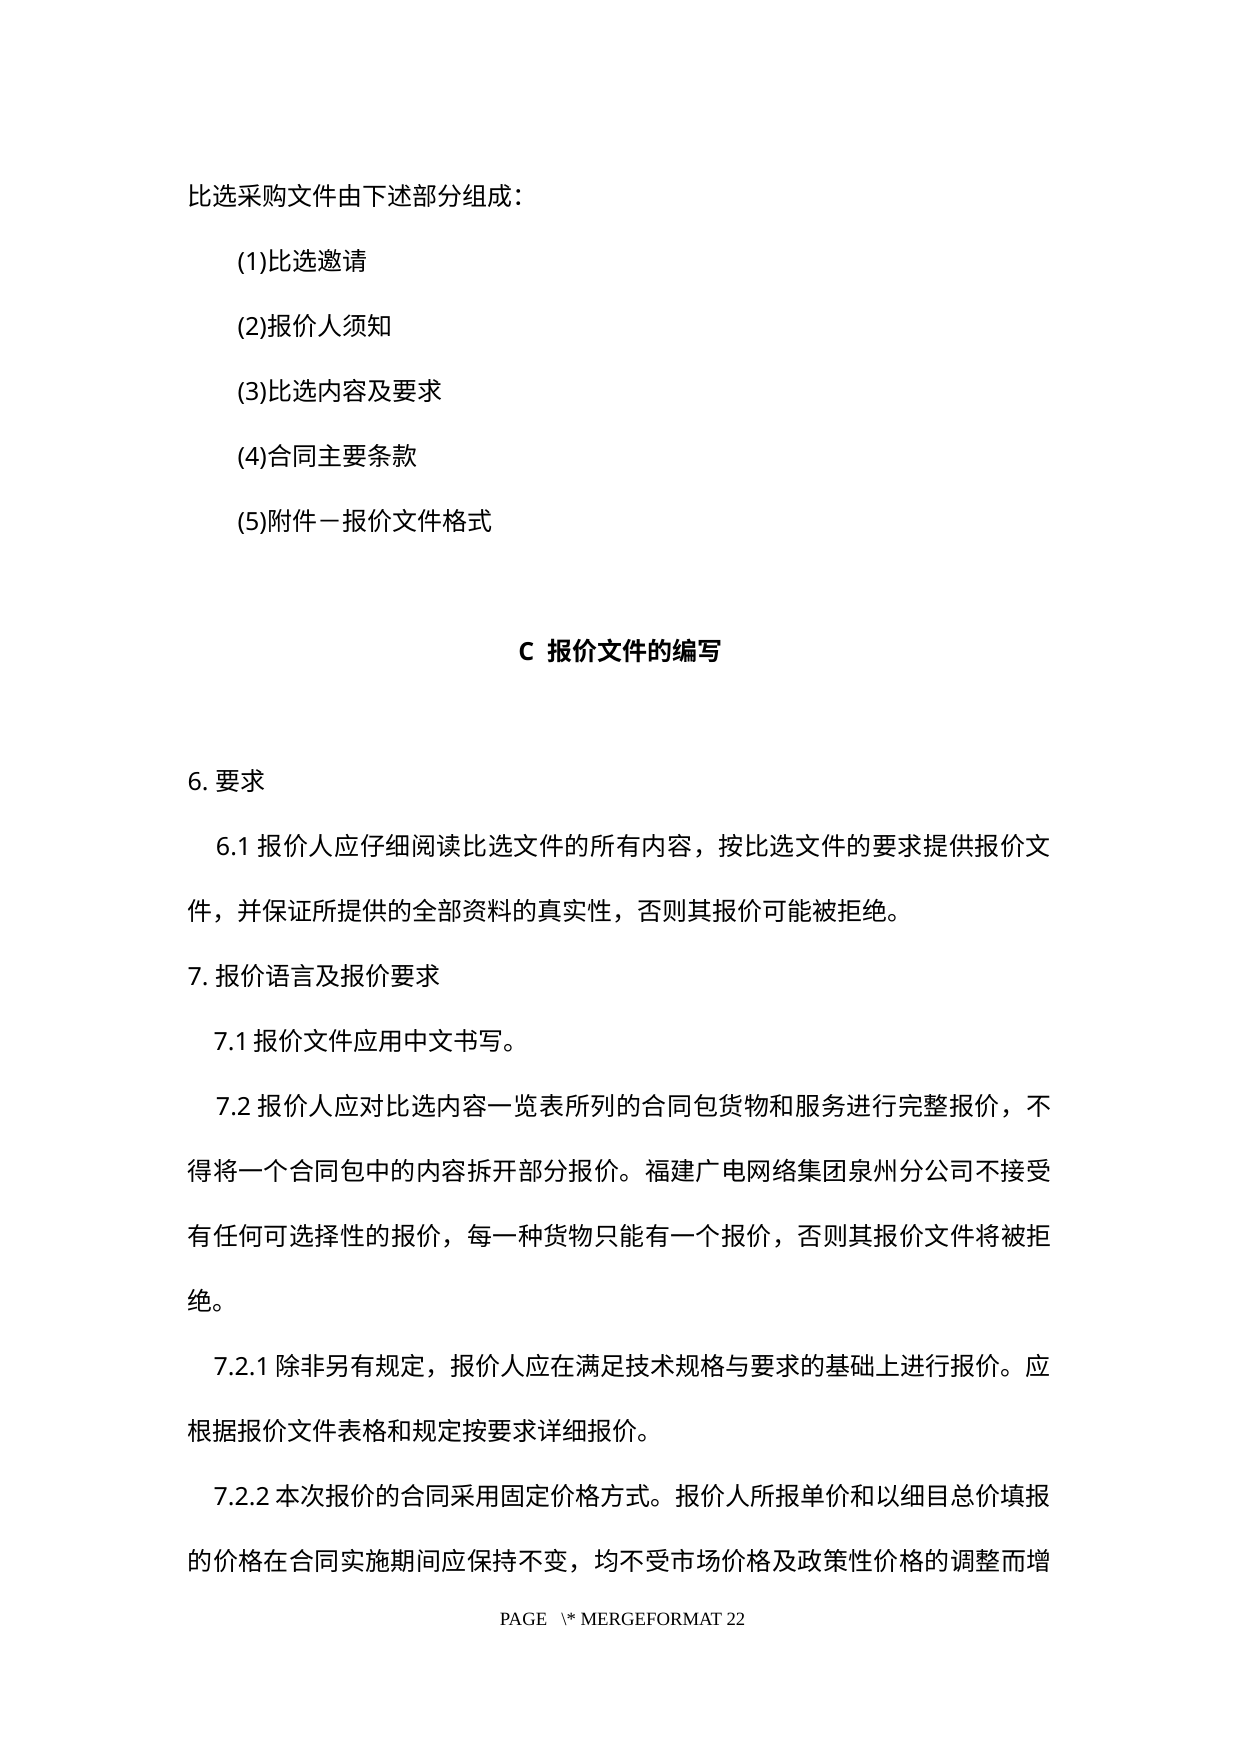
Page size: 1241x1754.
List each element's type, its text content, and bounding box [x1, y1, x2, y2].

text (5)附件－报价文件格式 [187, 487, 1053, 552]
text (3)比选内容及要求 [187, 357, 1053, 422]
text 7.1报价文件应用中文书写。 [187, 1007, 1053, 1072]
text 7.2报价人应对比选内容一览表所列的合同包货物和服务进行完整报价，不得将一个合同包中的内容拆开部分报价。福建广电网络集团泉州分公司不接受有任何可选择性的报价，每一种货物只能有一个报价，否则其报价文件将被拒绝。 [187, 1072, 1053, 1332]
text 6. 要求 [187, 747, 1053, 812]
text 7.2.1除非另有规定，报价人应在满足技术规格与要求的基础上进行报价。应根据报价文件表格和规定按要求详细报价。 [187, 1332, 1053, 1462]
text (2)报价人须知 [187, 292, 1053, 357]
text 7. 报价语言及报价要求 [187, 942, 1053, 1007]
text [187, 1462, 1053, 1592]
text (1)比选邀请 [187, 227, 1053, 292]
text (4)合同主要条款 [187, 422, 1053, 487]
text 6.1报价人应仔细阅读比选文件的所有内容，按比选文件的要求提供报价文件，并保证所提供的全部资料的真实性，否则其报价可能被拒绝。 [187, 812, 1053, 942]
text C 报价文件的编写 [187, 617, 1053, 682]
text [187, 162, 1053, 227]
